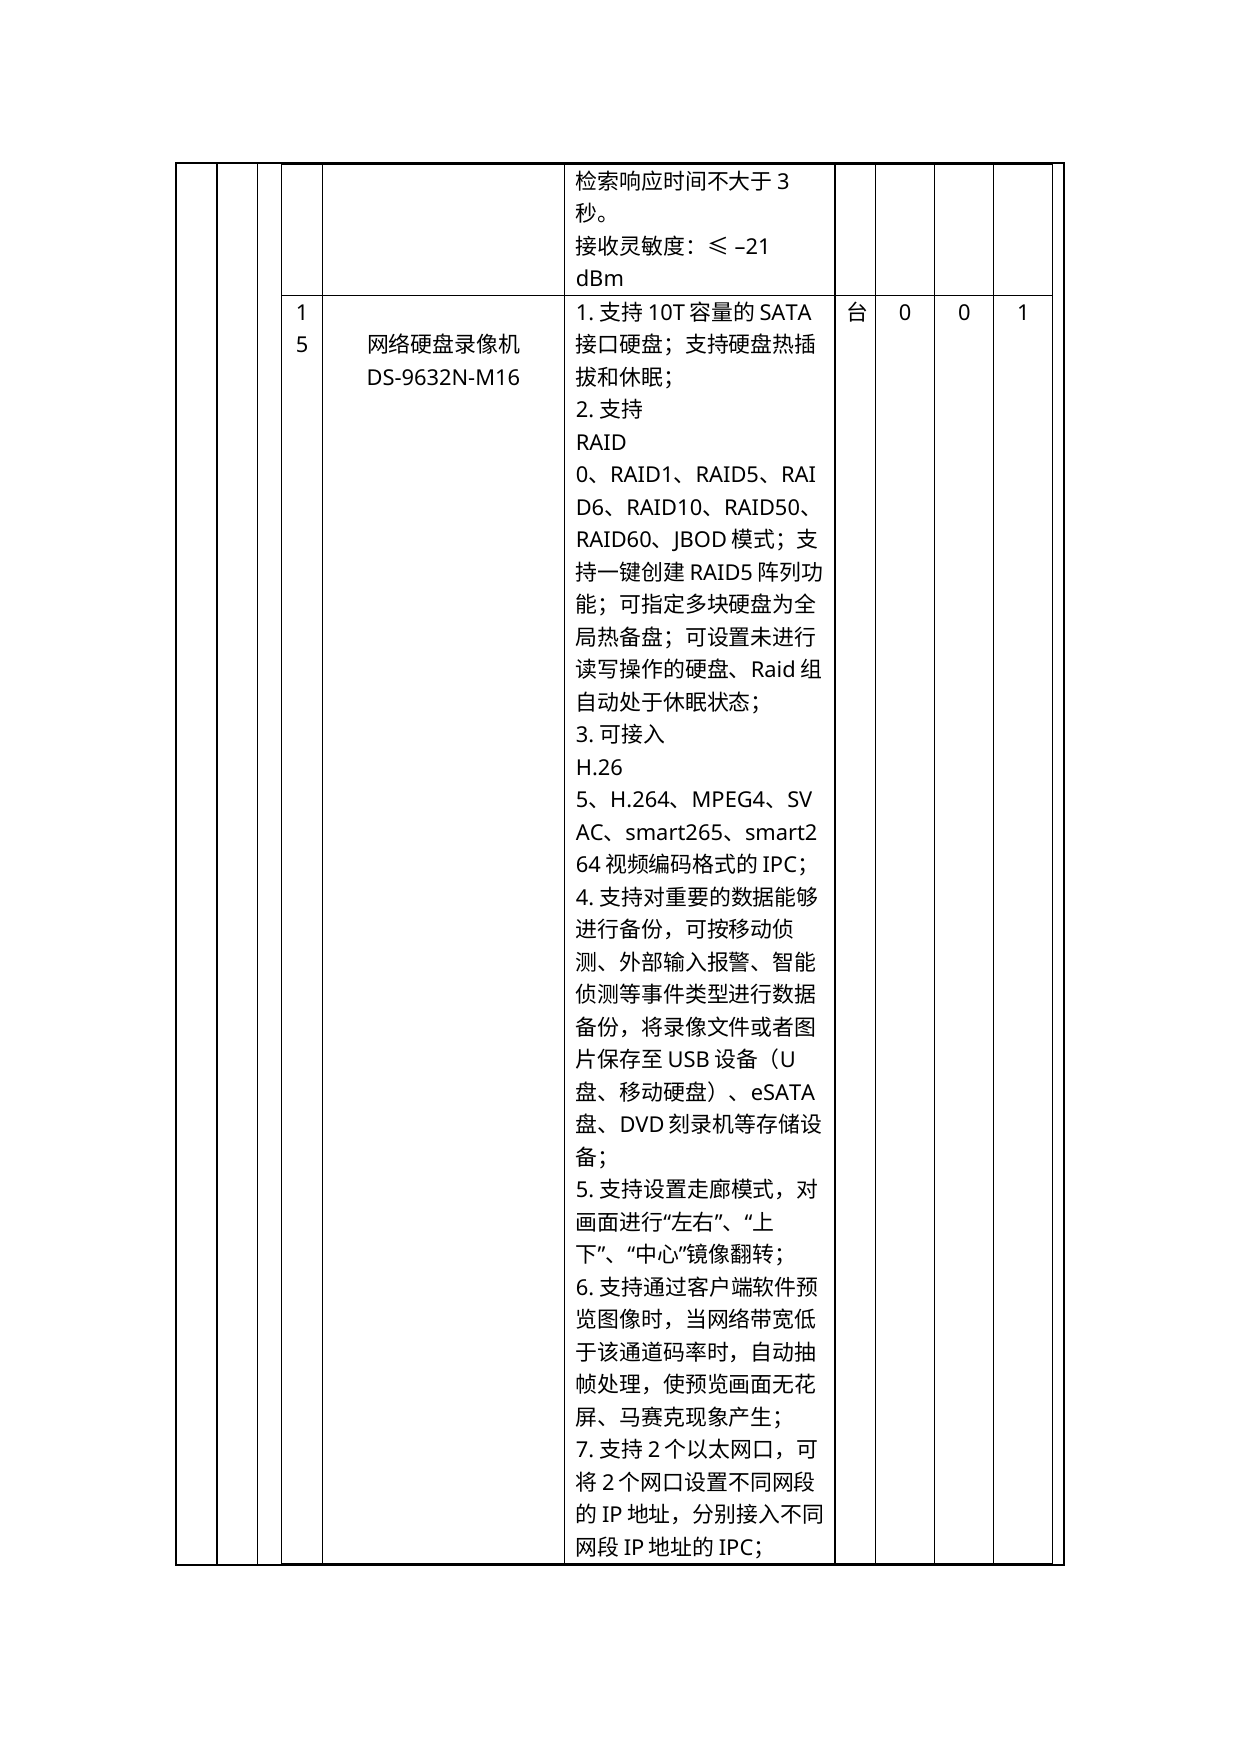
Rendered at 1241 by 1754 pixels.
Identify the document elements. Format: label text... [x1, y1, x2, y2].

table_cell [1053, 164, 1063, 1564]
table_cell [282, 165, 322, 295]
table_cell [994, 165, 1052, 295]
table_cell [323, 296, 564, 1563]
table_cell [935, 165, 993, 295]
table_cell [876, 296, 934, 1563]
table_cell [177, 164, 216, 1564]
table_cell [935, 296, 993, 1563]
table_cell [994, 296, 1052, 1563]
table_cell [836, 165, 875, 295]
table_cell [565, 296, 834, 1563]
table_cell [565, 165, 834, 295]
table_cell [282, 296, 322, 1563]
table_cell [876, 165, 934, 295]
table_cell 3 [218, 164, 257, 1564]
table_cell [836, 296, 875, 1563]
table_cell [323, 165, 564, 295]
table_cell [258, 164, 281, 1564]
